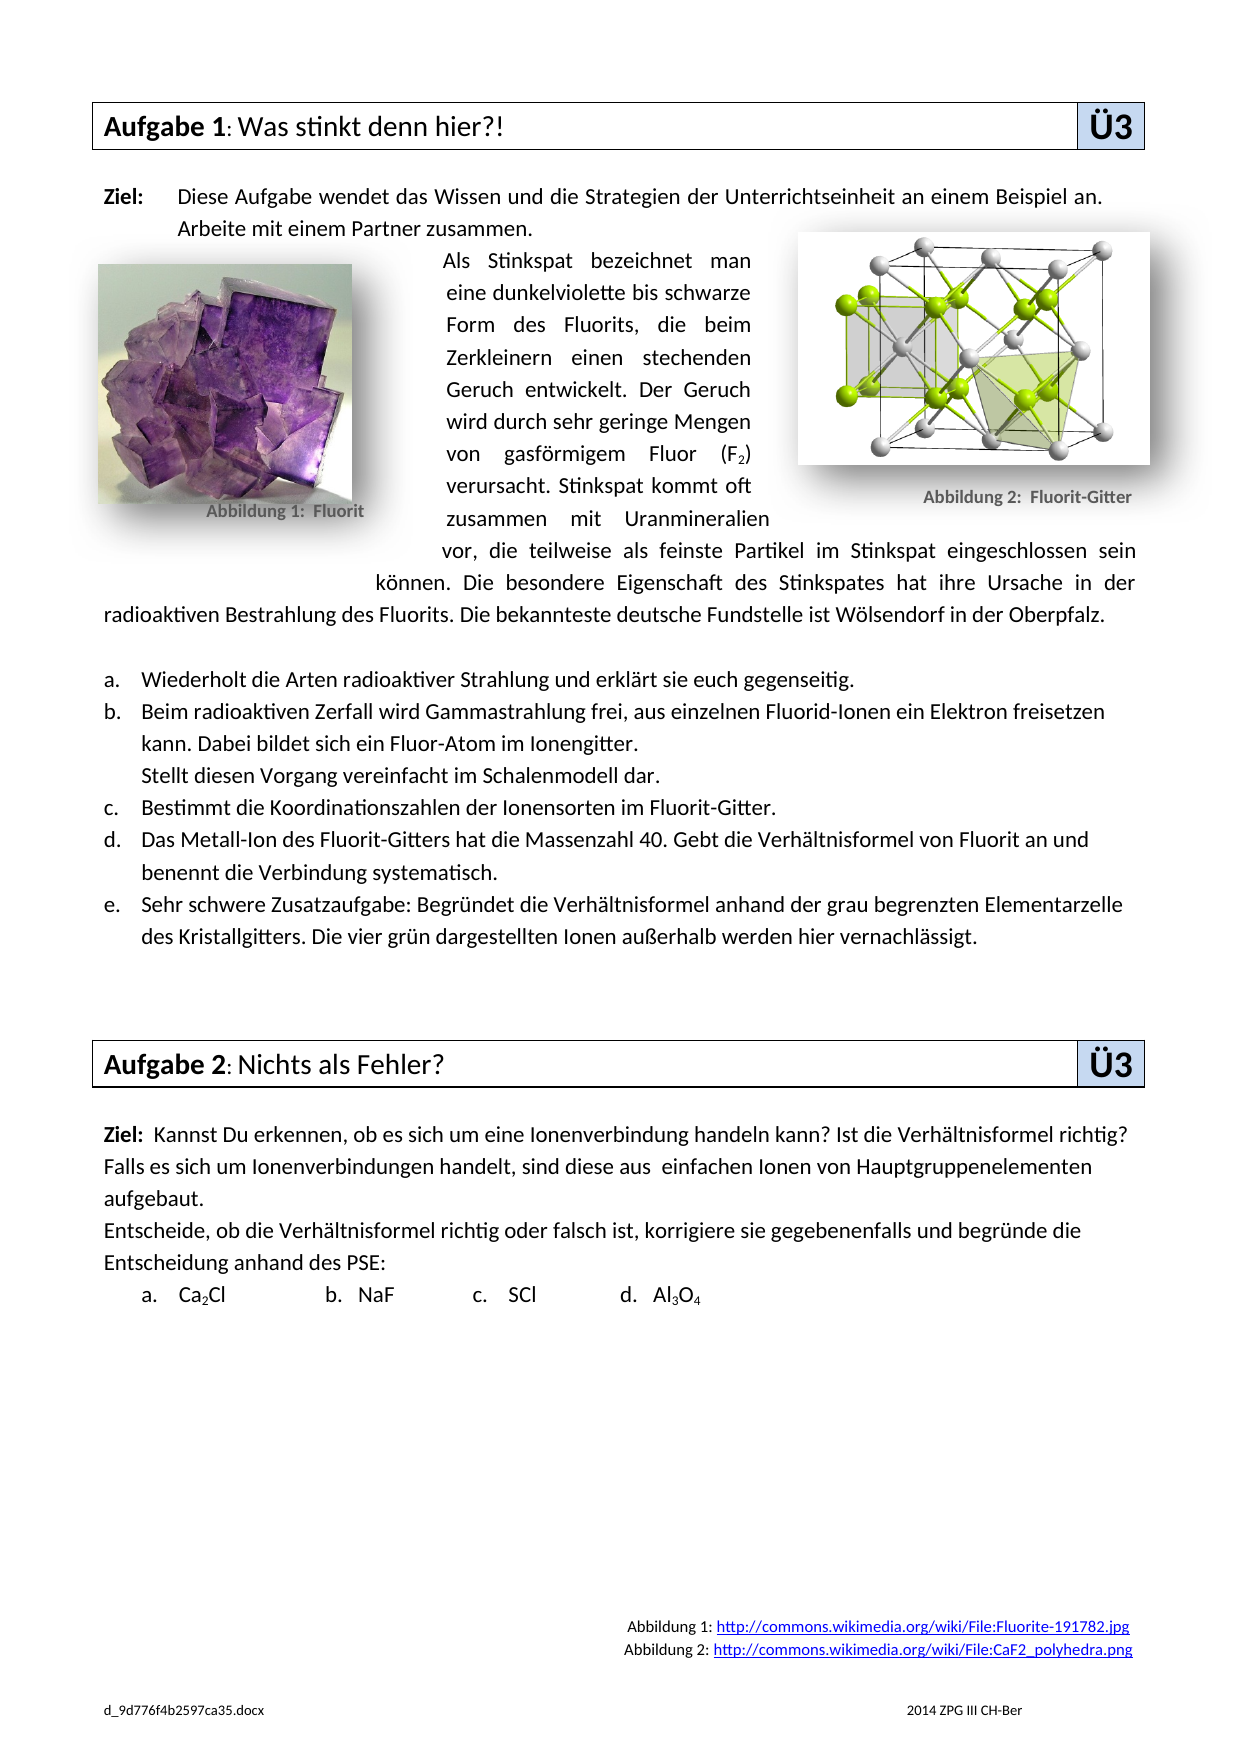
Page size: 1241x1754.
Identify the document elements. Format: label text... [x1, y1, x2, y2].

text Abbildung 2: http://commons.wikimedia.org/wiki/File:CaF2_polyhedra.png [620, 1640, 1137, 1660]
list Beim radioaktiven Zerfall wird Gammastrahlung frei, aus einzelnen Fluorid-Ionen ein Elektron freisetzen kann. Dabei bildet sich ein Fluor-Atom im Ionengitter. Stellt diesen Vorgang vereinfacht im Schalenmodell dar. [103, 697, 1137, 789]
table_header Aufgabe 1: Was stinkt denn hier?! [93, 103, 1077, 149]
table_header Ü3 [1078, 103, 1144, 149]
list Das Metall-Ion des Fluorit-Gitters hat die Massenzahl 40. Gebt die Verhältnisformel von Fluorit an und benennt die Verbindung systematisch. [103, 826, 1137, 886]
list Sehr schwere Zusatzaufgabe: Begründet die Verhältnisformel anhand der grau begrenzten Elementarzelle des Kristallgitters. Die vier grün dargestellten Ionen außerhalb werden hier vernachlässigt. [103, 890, 1137, 982]
text Als Stinkspat bezeichnet man eine dunkelviolette bis schwarze Form des Fluorits, die beim Zerkleinern einen stechenden Geruch entwickelt. Der Geruch wird durch sehr geringe Mengen von gasförmigem Fluor (F2) verursacht. Stinkspat kommt oft zusammen mit Uranmineralien vor, die teilweise als feinste Partikel im Stinkspat eingeschlossen sein können. Die besondere Eigenschaft des Stinkspates hat ihre Ursache in der radioaktiven Bestrahlung des Fluorits. Die bekannteste deutsche Fundstelle ist Wölsendorf in der Oberpfalz. [103, 246, 1137, 628]
list Ca2Cl b. NaF c. SCl d. Al3O4 [141, 1281, 1137, 1309]
picture [798, 232, 1150, 465]
list Bestimmt die Koordinationszahlen der Ionensorten im Fluorit-Gitter. [103, 793, 1137, 821]
list Wiederholt die Arten radioaktiver Strahlung und erklärt sie euch gegenseitig. [103, 665, 1137, 693]
text Ziel: Kannst Du erkennen, ob es sich um eine Ionenverbindung handeln kann? Ist die Verhältnisformel richtig? Falls es sich um Ionenverbindungen handelt, sind diese aus einfachen Ionen von Hauptgruppenelementen aufgebaut. Entscheide, ob die Verhältnisformel richtig oder falsch ist, korrigiere sie gegebenenfalls und begründe die Entscheidung anhand des PSE: [103, 1120, 1137, 1276]
text Abbildung 1: http://commons.wikimedia.org/wiki/File:Fluorite-191782.jpg [620, 1616, 1137, 1637]
text Ziel: Diese Aufgabe wendet das Wissen und die Strategien der Unterrichtseinheit an einem Beispiel an. Arbeite mit einem Partner zusammen. [103, 182, 1137, 242]
picture [98, 264, 103, 504]
table_header Aufgabe 2: Nichts als Fehler? [93, 1041, 1077, 1086]
table_header Ü3 [1078, 1041, 1144, 1086]
